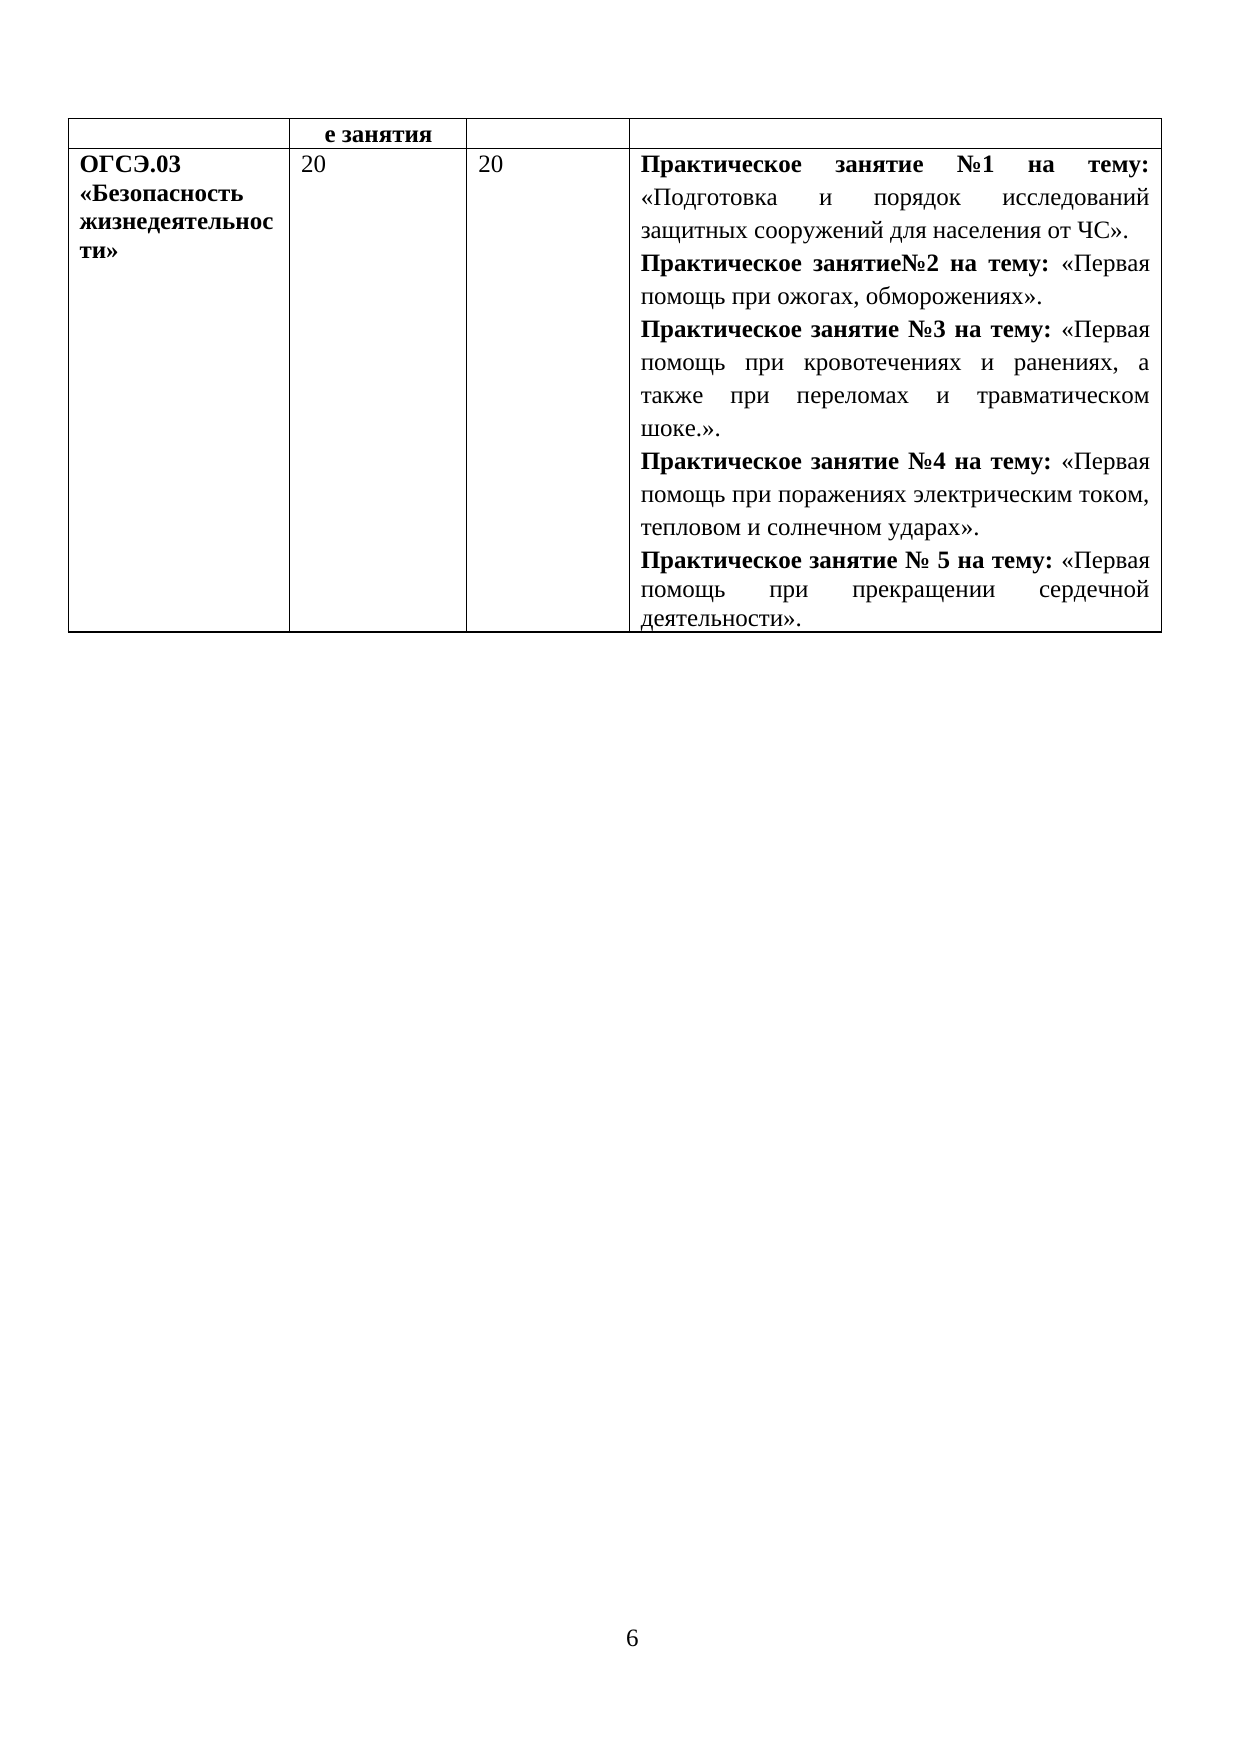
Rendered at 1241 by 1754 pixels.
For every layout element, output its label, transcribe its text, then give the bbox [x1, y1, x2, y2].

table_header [69, 119, 289, 148]
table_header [630, 119, 1161, 148]
table_cell 20 [467, 149, 629, 631]
table_cell 20 [290, 149, 466, 631]
table_cell Практическое занятие №1 на тему: «Подготовка и порядок исследований защитных сооружений для населения от ЧС». Практическое занятие№2 на тему: «Первая помощь при ожогах, обморожениях». Практическое занятие №3 на тему: «Первая помощь при кровотечениях и ранениях, а также при переломах и травматическом шоке.». Практическое занятие №4 на тему: «Первая помощь при поражениях электрическим током, тепловом и солнечном ударах». Практическое занятие № 5 на тему: «Первая помощь при прекращении сердечной деятельности». [630, 149, 1161, 631]
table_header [467, 119, 629, 148]
table_cell ОГСЭ.03 «Безопасность жизнедеятельности» [69, 149, 289, 631]
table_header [290, 119, 466, 148]
